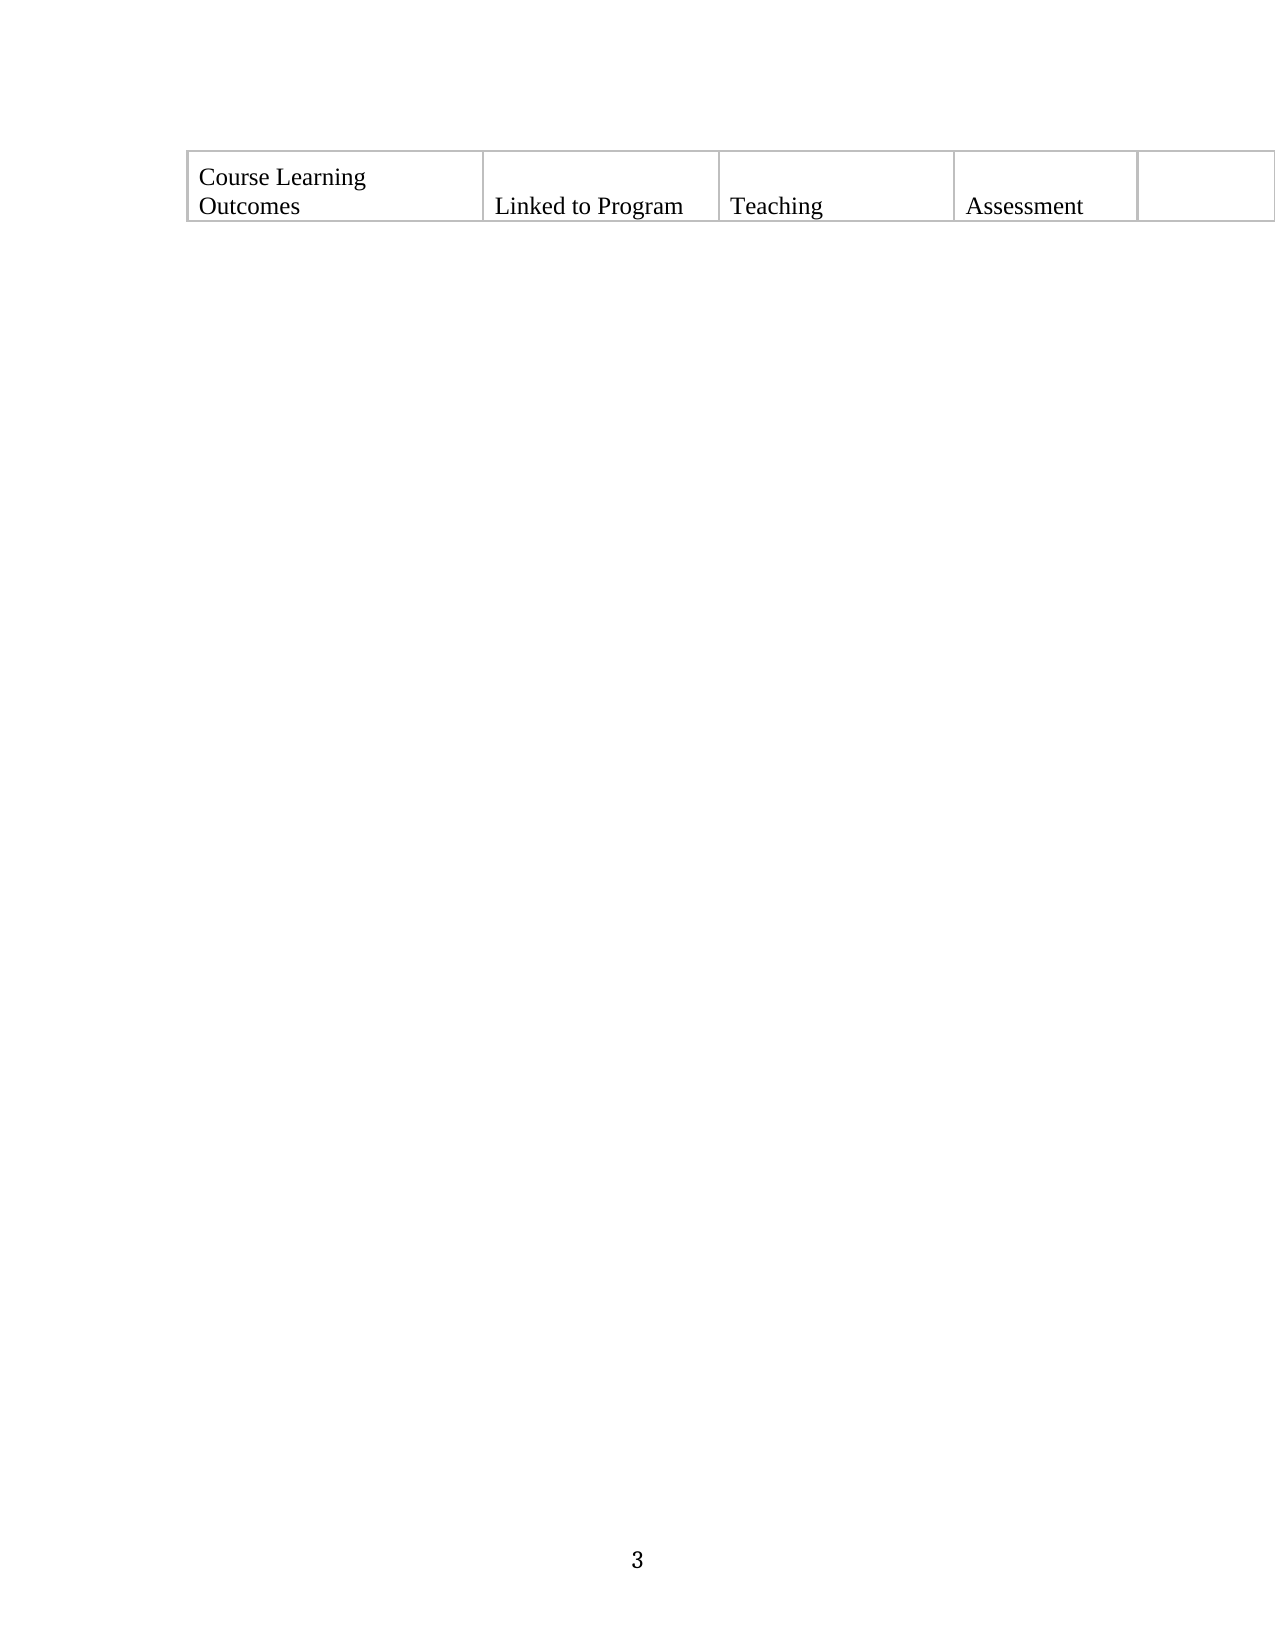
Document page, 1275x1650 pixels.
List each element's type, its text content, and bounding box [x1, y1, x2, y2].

table_header Course Learning Outcomes [189, 152, 482, 220]
table_header Assessment [955, 152, 1136, 220]
table_header Linked to Program [484, 152, 718, 220]
table_header Teaching [720, 152, 953, 220]
table_header [1139, 152, 1274, 220]
